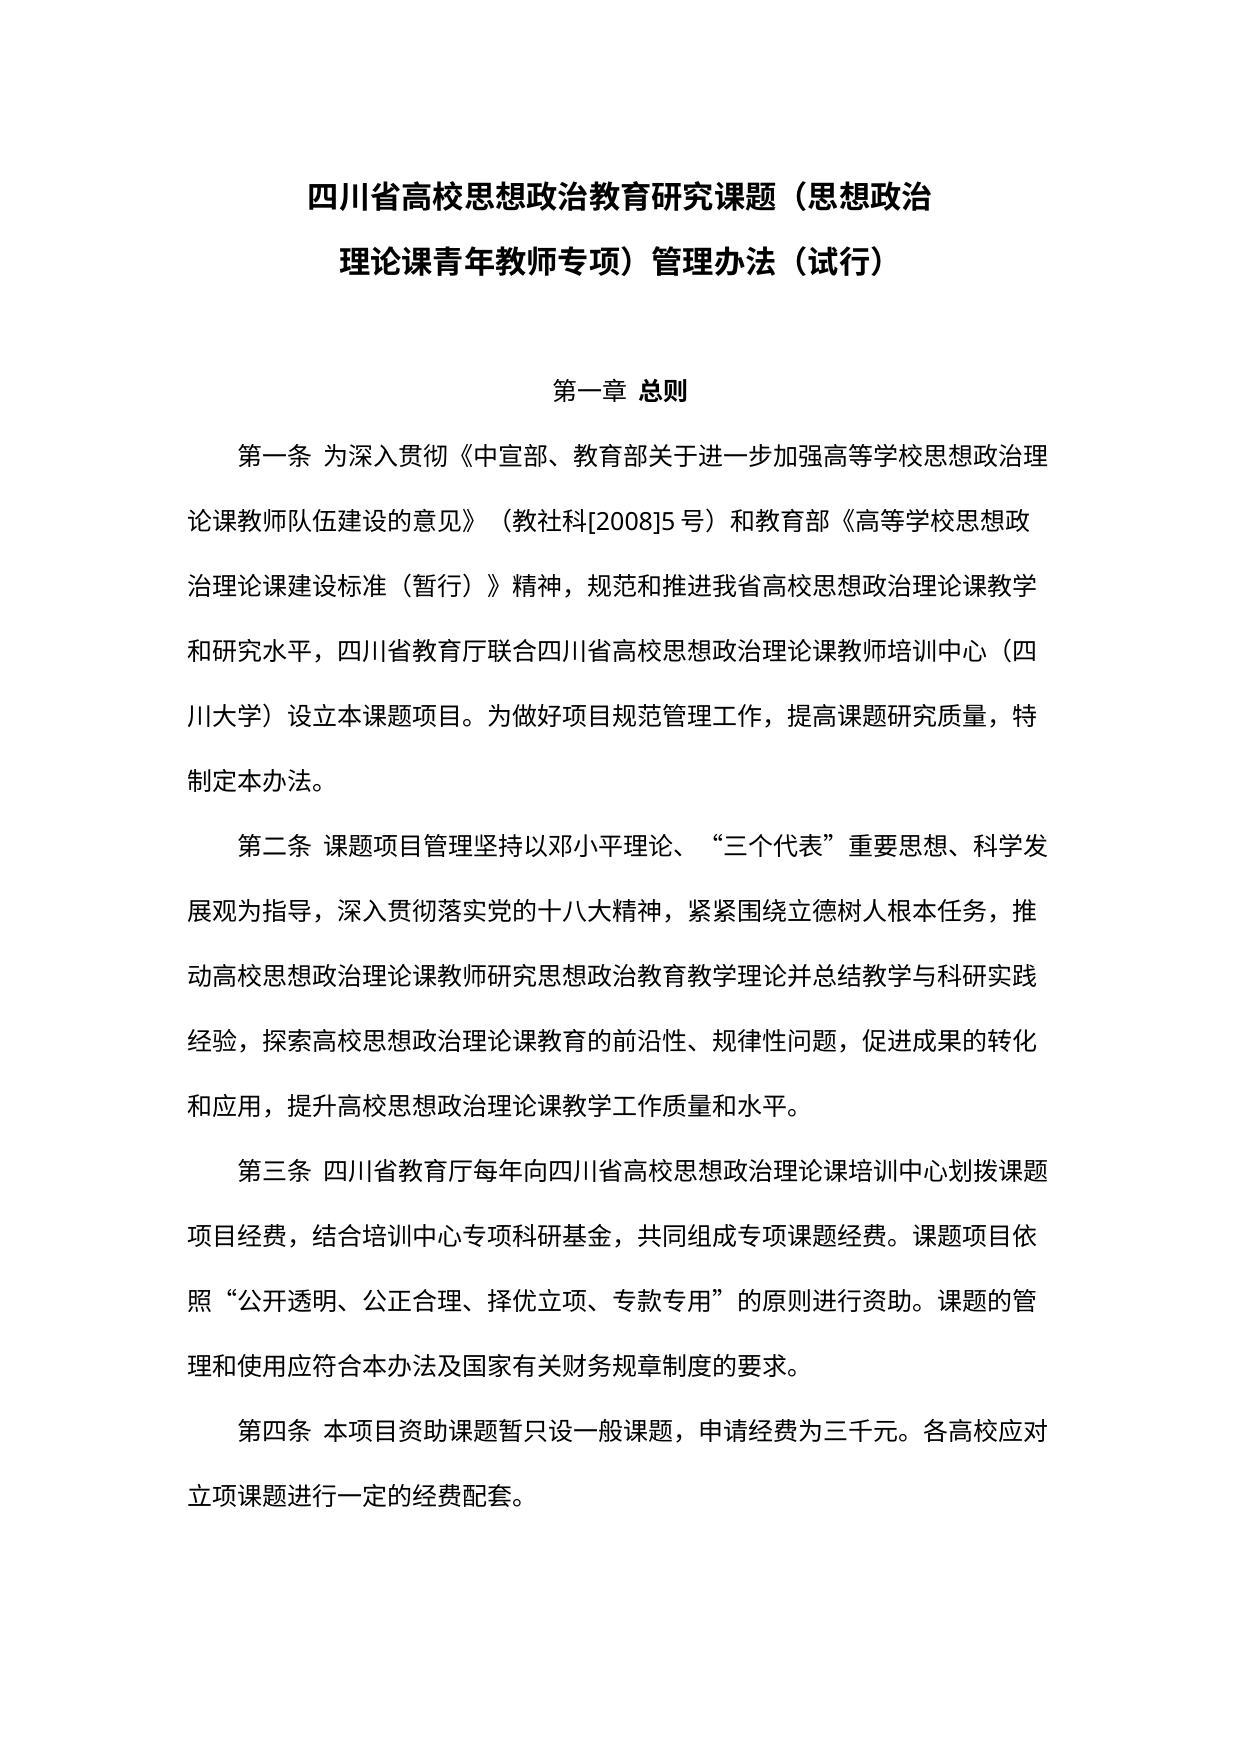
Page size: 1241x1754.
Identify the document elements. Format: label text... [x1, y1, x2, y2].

text 第一条 为深入贯彻《中宣部、教育部关于进一步加强高等学校思想政治理论课教师队伍建设的意见》（教社科[2008]5号）和教育部《高等学校思想政治理论课建设标准（暂行）》精神，规范和推进我省高校思想政治理论课教学和研究水平，四川省教育厅联合四川省高校思想政治理论课教师培训中心（四川大学）设立本课题项目。为做好项目规范管理工作，提高课题研究质量，特制定本办法。 [187, 422, 1053, 812]
text 第一章 总则 [187, 357, 1053, 422]
text 第三条 四川省教育厅每年向四川省高校思想政治理论课培训中心划拨课题项目经费，结合培训中心专项科研基金，共同组成专项课题经费。课题项目依照“公开透明、公正合理、择优立项、专款专用”的原则进行资助。课题的管理和使用应符合本办法及国家有关财务规章制度的要求。 [187, 1137, 1053, 1397]
text 四川省高校思想政治教育研究课题（思想政治 [187, 162, 1053, 227]
text 理论课青年教师专项）管理办法（试行） [187, 227, 1053, 292]
text 第四条 本项目资助课题暂只设一般课题，申请经费为三千元。各高校应对立项课题进行一定的经费配套。 [187, 1397, 1053, 1527]
text 第二条 课题项目管理坚持以邓小平理论、“三个代表”重要思想、科学发展观为指导，深入贯彻落实党的十八大精神，紧紧围绕立德树人根本任务，推动高校思想政治理论课教师研究思想政治教育教学理论并总结教学与科研实践经验，探索高校思想政治理论课教育的前沿性、规律性问题，促进成果的转化和应用，提升高校思想政治理论课教学工作质量和水平。 [187, 812, 1053, 1137]
